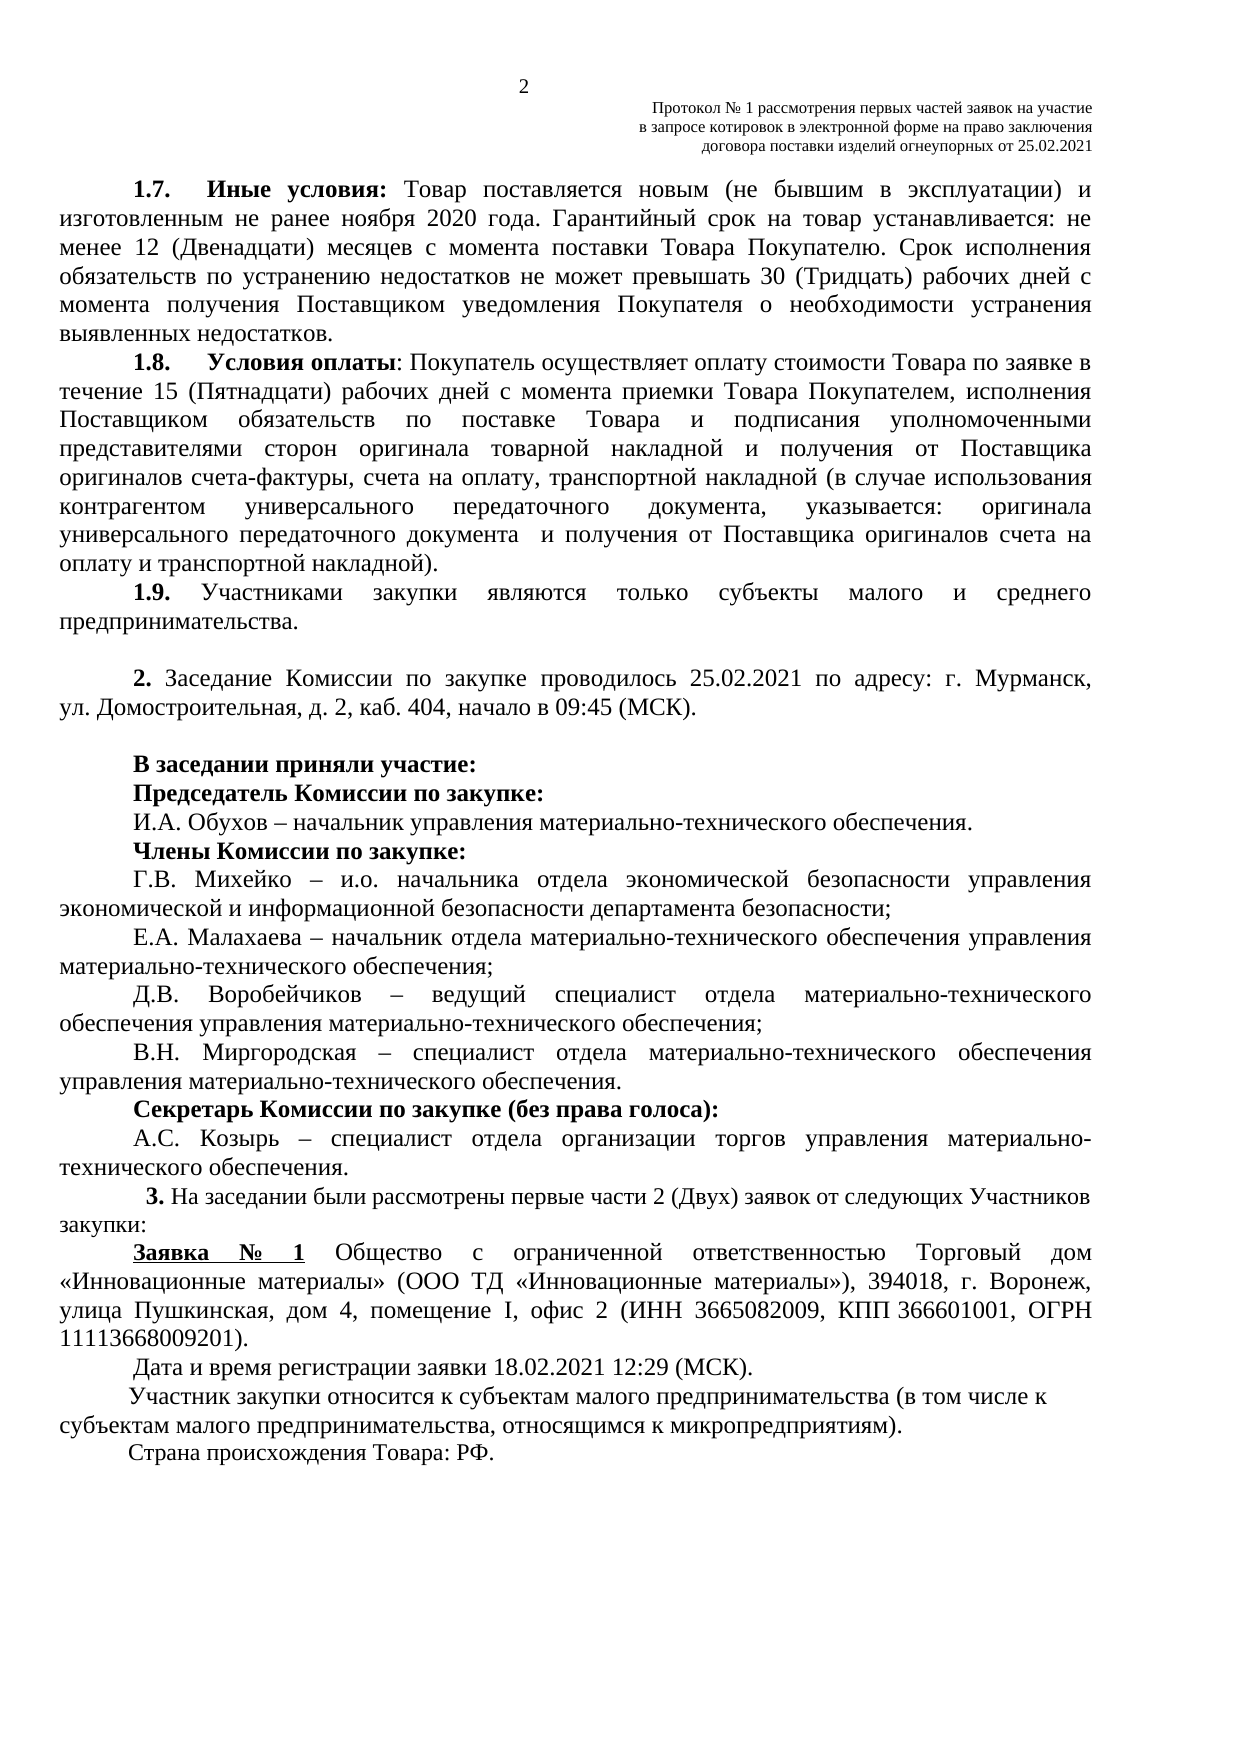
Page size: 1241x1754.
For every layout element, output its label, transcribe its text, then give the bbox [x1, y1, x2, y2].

text Секретарь Комиссии по закупке (без права голоса): [59, 1094, 1092, 1123]
subtitle А.С. Козырь – специалист отдела организации торгов управления материально-технического обеспечения. [59, 1123, 1092, 1181]
list 1.9. Участниками закупки являются только субъекты малого и среднего предпринимательства. [59, 577, 1092, 634]
subtitle 3. На заседании были рассмотрены первые части 2 (Двух) заявок от следующих Участников закупки: [59, 1181, 1092, 1237]
text В заседании приняли участие: [59, 749, 1092, 778]
text 2. Заседание Комиссии по закупке проводилось 25.02.2021 по адресу: г. Мурманск, ул. Домостроительная, д. 2, каб. 404, начало в 09:45 (МСК). [59, 663, 1092, 721]
list Условия оплаты: Покупатель осуществляет оплату стоимости Товара по заявке в течение 15 (Пятнадцати) рабочих дней с момента приемки Товара Покупателем, исполнения Поставщиком обязательств по поставке Товара и подписания уполномоченными представителями сторон оригинала товарной накладной и получения от Поставщика оригиналов счета-фактуры, счета на оплату, транспортной накладной (в случае использования контрагентом универсального передаточного документа, указывается: оригинала универсального передаточного документа и получения от Поставщика оригиналов счета на оплату и транспортной накладной). [59, 347, 1092, 577]
text Дата и время регистрации заявки 18.02.2021 12:29 (МСК). [59, 1352, 1092, 1381]
text Члены Комиссии по закупке: [59, 836, 1092, 864]
text И.А. Обухов – начальник управления материально-технического обеспечения. [59, 807, 1092, 836]
list Иные условия: Товар поставляется новым (не бывшим в эксплуатации) и изготовленным не ранее ноября 2020 года. Гарантийный срок на товар устанавливается: не менее 12 (Двенадцати) месяцев с момента поставки Товара Покупателю. Срок исполнения обязательств по устранению недостатков не может превышать 30 (Тридцать) рабочих дней с момента получения Поставщиком уведомления Покупателя о необходимости устранения выявленных недостатков. [59, 174, 1092, 347]
text Председатель Комиссии по закупке: [59, 778, 1092, 807]
text Страна происхождения Товара: РФ. [59, 1438, 1092, 1466]
text Е.А. Малахаева – начальник отдела материально-технического обеспечения управления материально-технического обеспечения; [59, 922, 1092, 979]
text Г.В. Михейко – и.о. начальника отдела экономической безопасности управления экономической и информационной безопасности департамента безопасности; [59, 864, 1092, 922]
text Д.В. Воробейчиков – ведущий специалист отдела материально-технического обеспечения управления материально-технического обеспечения; [59, 979, 1092, 1037]
subtitle Заявка № 1 Общество с ограниченной ответственностью Торговый дом «Инновационные материалы» (ООО ТД «Инновационные материалы»), 394018, г. Воронеж, улица Пушкинская, дом 4, помещение I, офис 2 (ИНН 3665082009, КПП 366601001, ОГРН 11113668009201). [59, 1237, 1092, 1352]
text В.Н. Миргородская – специалист отдела материально-технического обеспечения управления материально-технического обеспечения. [59, 1037, 1092, 1094]
